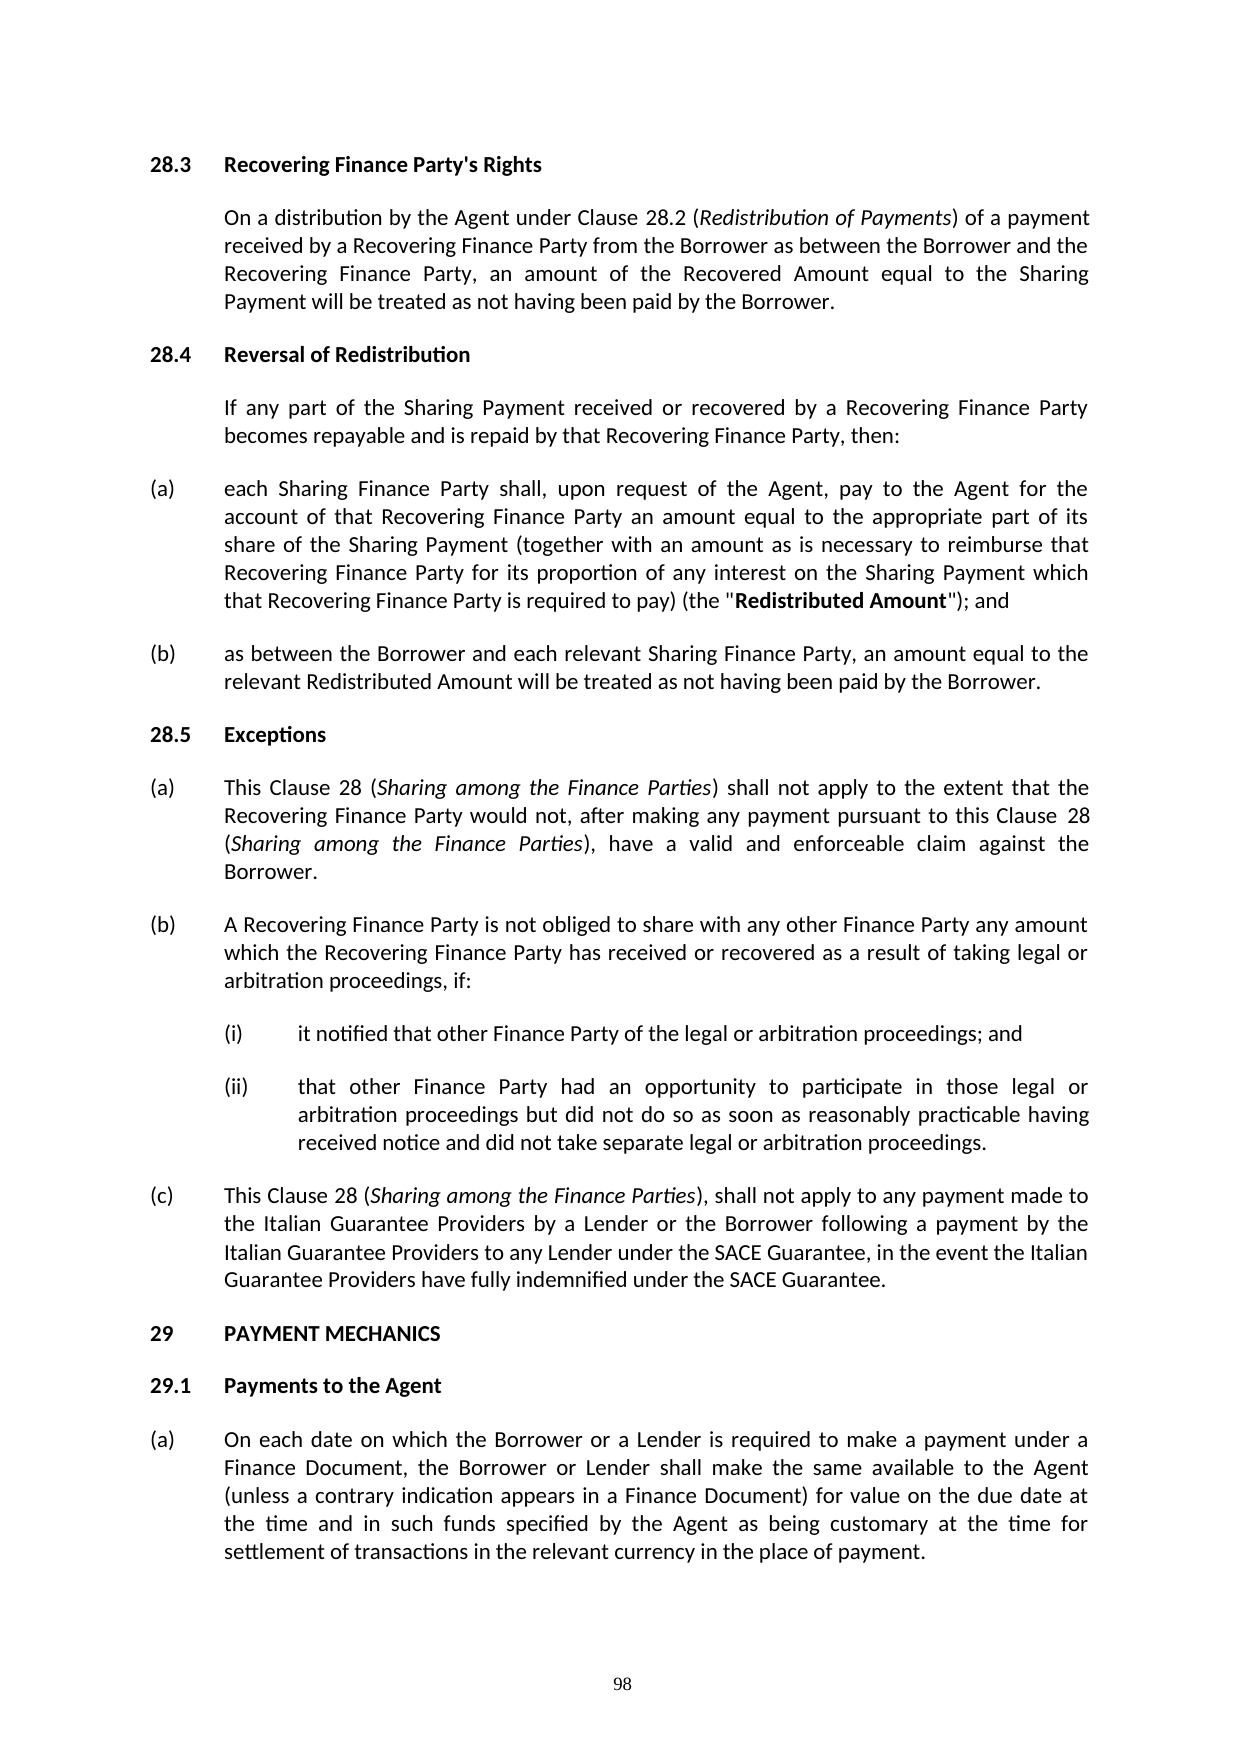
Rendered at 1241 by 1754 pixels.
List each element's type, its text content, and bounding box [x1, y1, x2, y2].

subtitle Exceptions [150, 720, 1090, 748]
text This Clause 28 (Sharing among the Finance Parties) shall not apply to the extent that the Recovering Finance Party would not, after making any payment pursuant to this Clause 28 (Sharing among the Finance Parties), have a valid and enforceable claim against the Borrower. [150, 773, 1090, 885]
subtitle Reversal of Redistribution [150, 340, 1090, 368]
text On a distribution by the Agent under Clause 28.2 (Redistribution of Payments) of a payment received by a Recovering Finance Party from the Borrower as between the Borrower and the Recovering Finance Party, an amount of the Recovered Amount equal to the Sharing Payment will be treated as not having been paid by the Borrower. [224, 203, 1090, 315]
text This Clause 28 (Sharing among the Finance Parties), shall not apply to any payment made to the Italian Guarantee Providers by a Lender or the Borrower following a payment by the Italian Guarantee Providers to any Lender under the SACE Guarantee, in the event the Italian Guarantee Providers have fully indemnified under the SACE Guarantee. [150, 1182, 1090, 1294]
text it notified that other Finance Party of the legal or arbitration proceedings; and [224, 1019, 1090, 1047]
text A Recovering Finance Party is not obliged to share with any other Finance Party any amount which the Recovering Finance Party has received or recovered as a result of taking legal or arbitration proceedings, if: [150, 910, 1090, 994]
text If any part of the Sharing Payment received or recovered by a Recovering Finance Party becomes repayable and is repaid by that Recovering Finance Party, then: [224, 393, 1090, 449]
text that other Finance Party had an opportunity to participate in those legal or arbitration proceedings but did not do so as soon as reasonably practicable having received notice and did not take separate legal or arbitration proceedings. [224, 1072, 1090, 1157]
subtitle Payments to the Agent [150, 1372, 1090, 1400]
text each Sharing Finance Party shall, upon request of the Agent, pay to the Agent for the account of that Recovering Finance Party an amount equal to the appropriate part of its share of the Sharing Payment (together with an amount as is necessary to reimburse that Recovering Finance Party for its proportion of any interest on the Sharing Payment which that Recovering Finance Party is required to pay) (the "Redistributed Amount"); and [150, 474, 1090, 614]
subtitle Payment Mechanics [150, 1319, 1090, 1347]
subtitle Recovering Finance Party's Rights [150, 150, 1090, 178]
text as between the Borrower and each relevant Sharing Finance Party, an amount equal to the relevant Redistributed Amount will be treated as not having been paid by the Borrower. [150, 639, 1090, 695]
text On each date on which the Borrower or a Lender is required to make a payment under a Finance Document, the Borrower or Lender shall make the same available to the Agent (unless a contrary indication appears in a Finance Document) for value on the due date at the time and in such funds specified by the Agent as being customary at the time for settlement of transactions in the relevant currency in the place of payment. [150, 1425, 1090, 1565]
